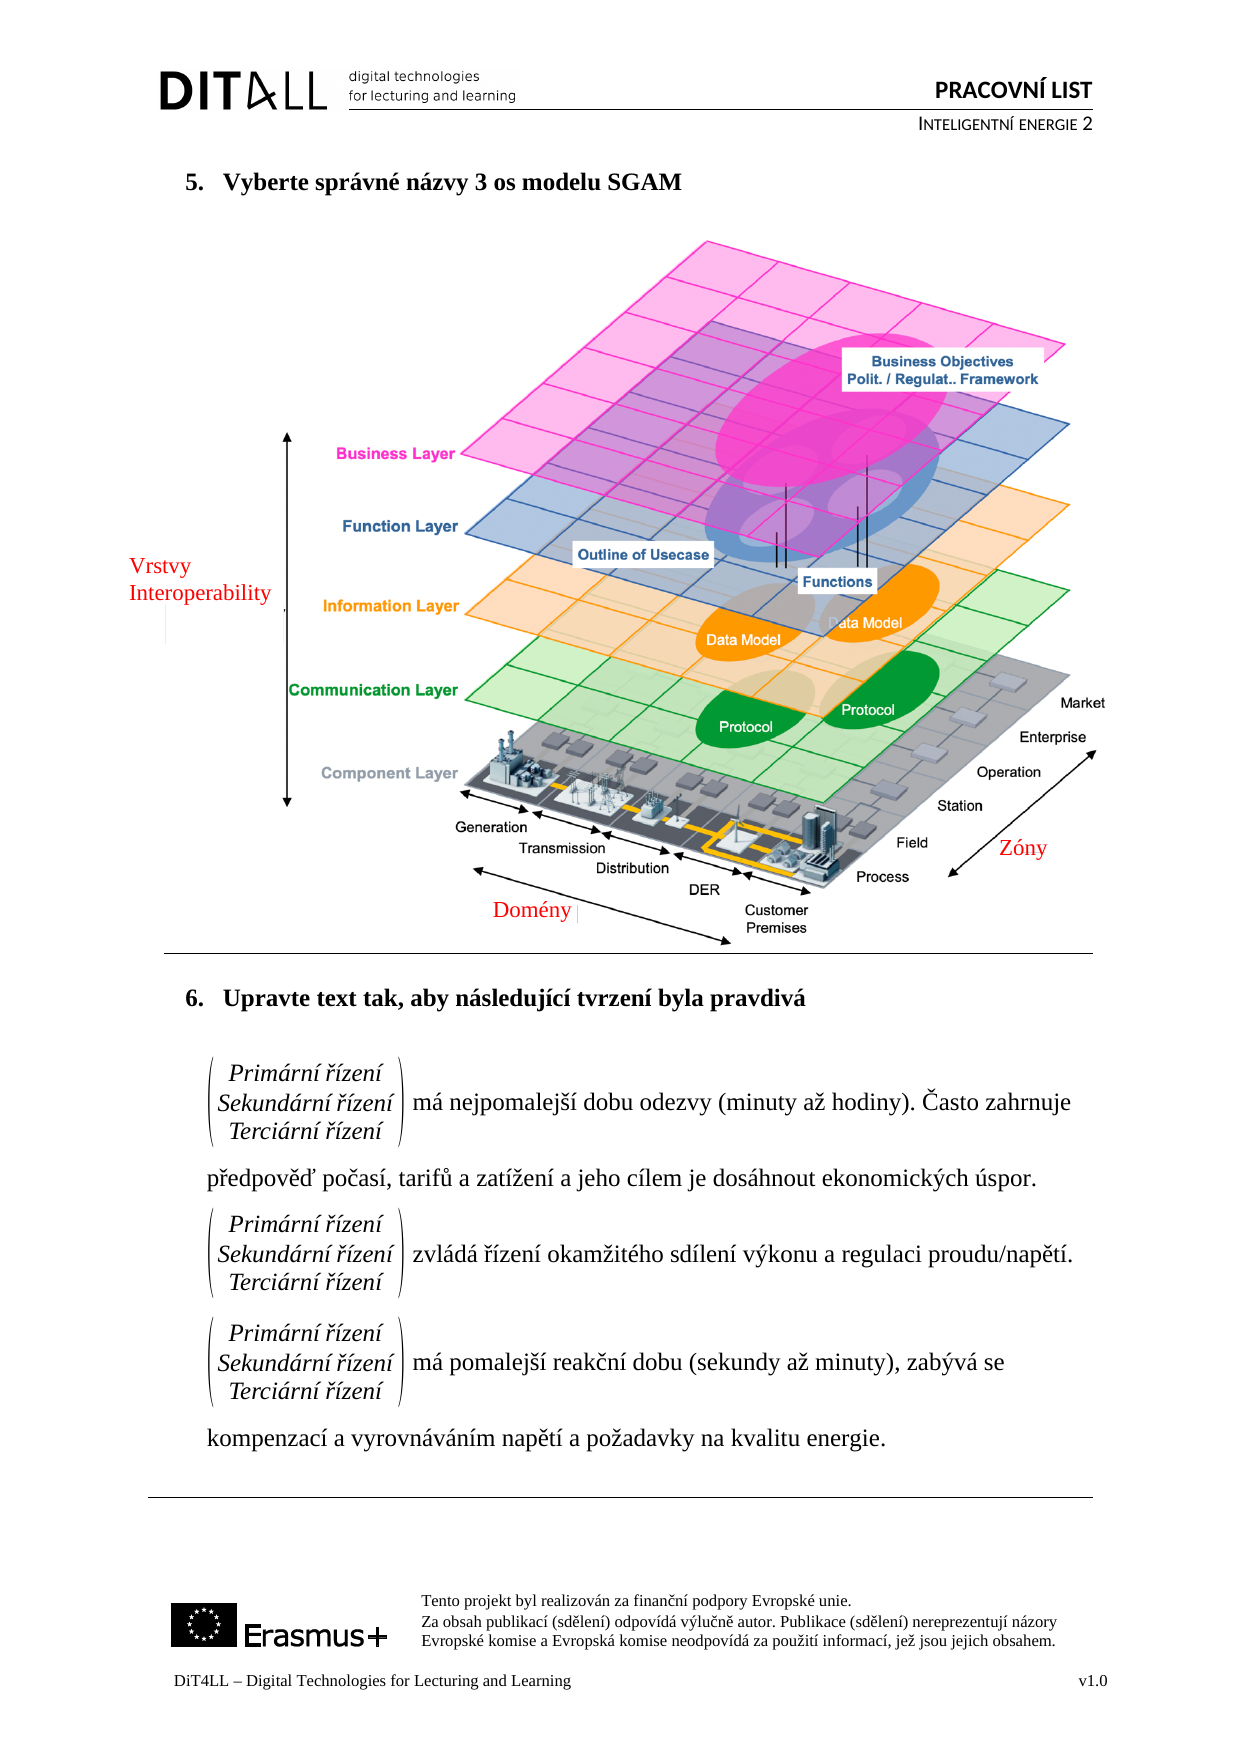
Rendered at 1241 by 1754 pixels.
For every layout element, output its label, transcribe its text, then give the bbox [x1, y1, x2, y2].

text zvládá řízení okamžitého sdílení výkonu a regulaci proudu/napětí. [207, 1206, 1093, 1300]
text má pomalejší reakční dobu (sekundy až minuty), zabývá se kompenzací a vyrovnáváním napětí a požadavky na kvalitu energie. [207, 1315, 1093, 1452]
picture [163, 225, 1109, 951]
list Upravte text tak, aby následující tvrzení byla pravdivá [185, 983, 1093, 1012]
list Vyberte správné názvy 3 os modelu SGAM [185, 167, 1093, 196]
text má nejpomalejší dobu odezvy (minuty až hodiny). Často zahrnuje předpověď počasí, tarifů a zatížení a jeho cílem je dosáhnout ekonomických úspor. [207, 1055, 1093, 1192]
picture [157, 67, 519, 112]
